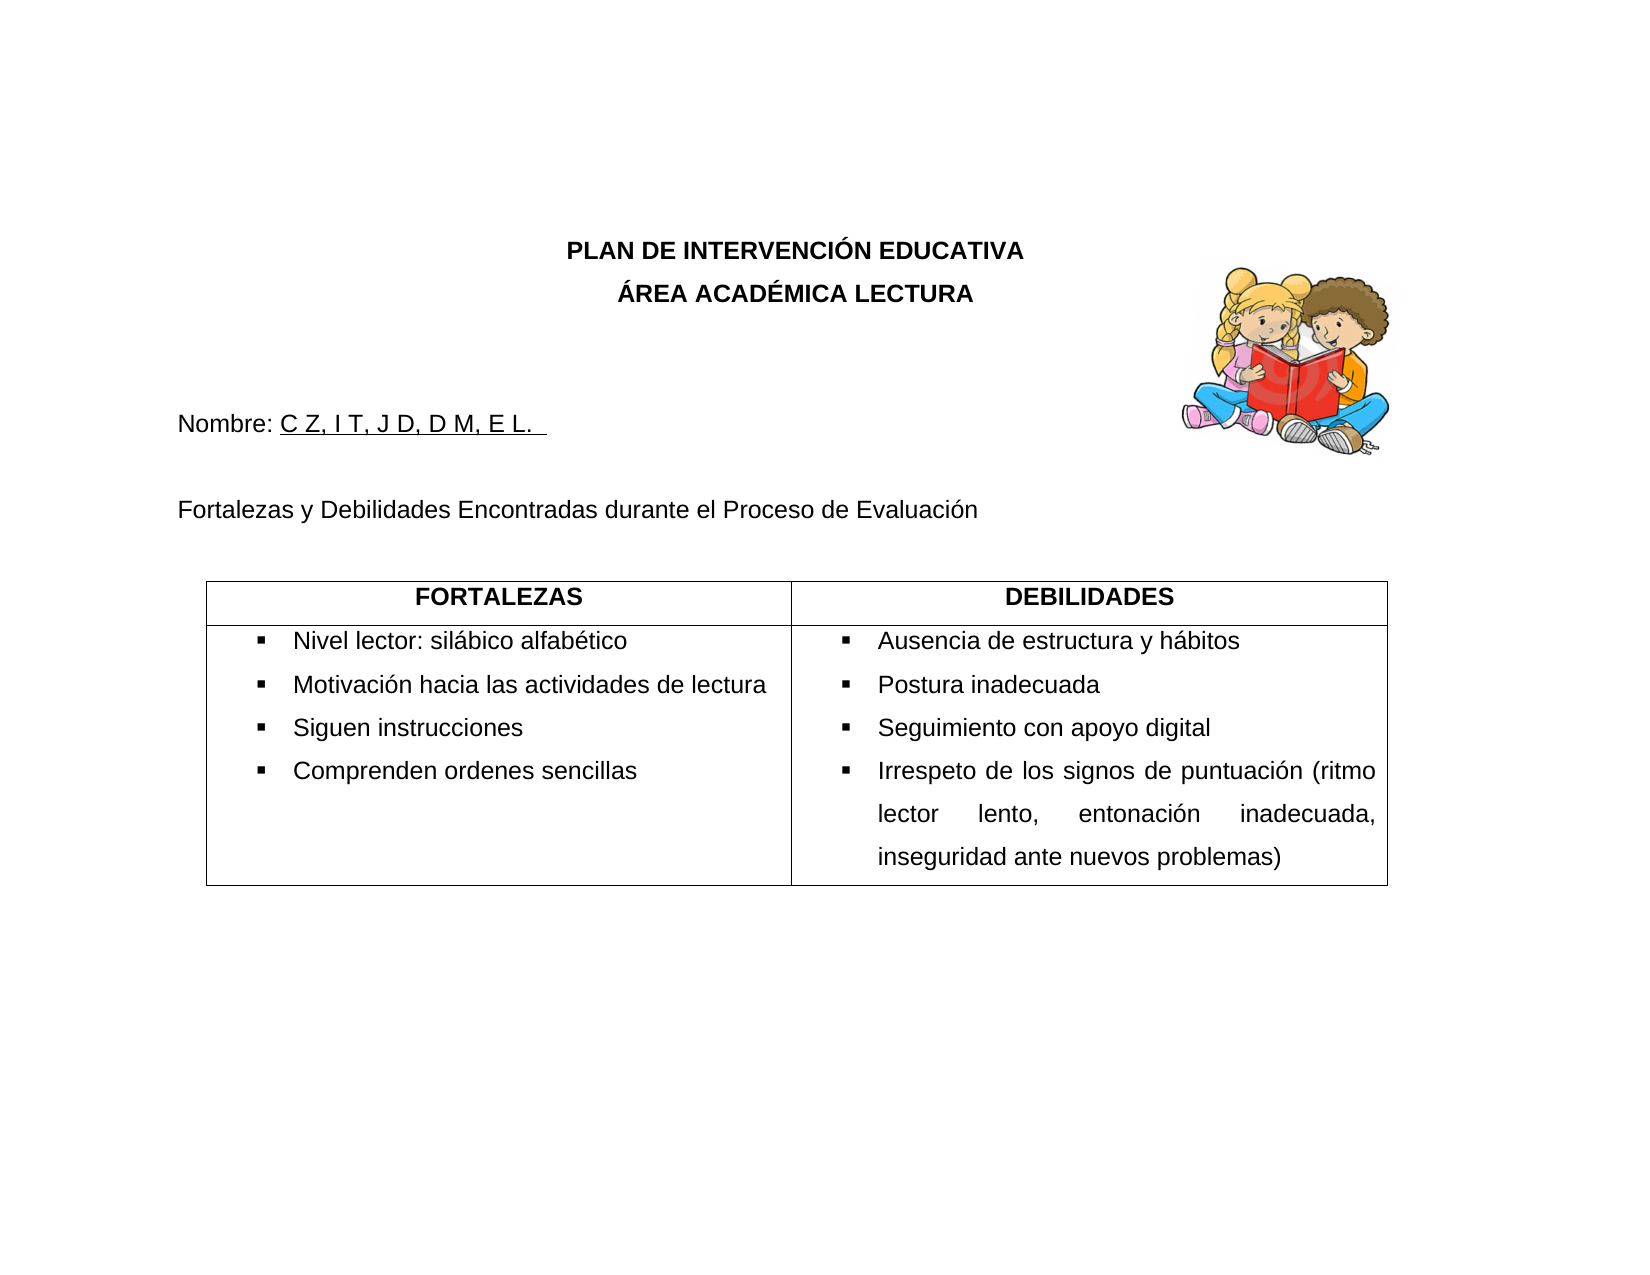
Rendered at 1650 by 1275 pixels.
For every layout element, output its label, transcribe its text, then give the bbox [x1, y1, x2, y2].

text ÁREA ACADÉMICA LECTURA [177, 279, 1414, 308]
text Fortalezas y Debilidades Encontradas durante el Proceso de Evaluación [177, 495, 1414, 524]
table_header DEBILIDADES [792, 582, 1387, 625]
picture [1200, 265, 1353, 279]
table_header FORTALEZAS [207, 582, 791, 625]
text Nombre: C Z, I T, J D, D M, E L. [177, 409, 1414, 437]
table_cell Nivel lector: silábico alfabético Motivación hacia las actividades de lectura Siguen instrucciones Comprenden ordenes sencillas [207, 626, 791, 885]
text PLAN DE INTERVENCIÓN EDUCATIVA [177, 236, 1414, 265]
picture [1219, 437, 1385, 458]
table_cell Ausencia de estructura y hábitos Postura inadecuada Seguimiento con apoyo digital Irrespeto de los signos de puntuación (ritmo lector lento, entonación inadecuada, inseguridad ante nuevos problemas) [792, 626, 1387, 885]
picture [1183, 308, 1402, 409]
